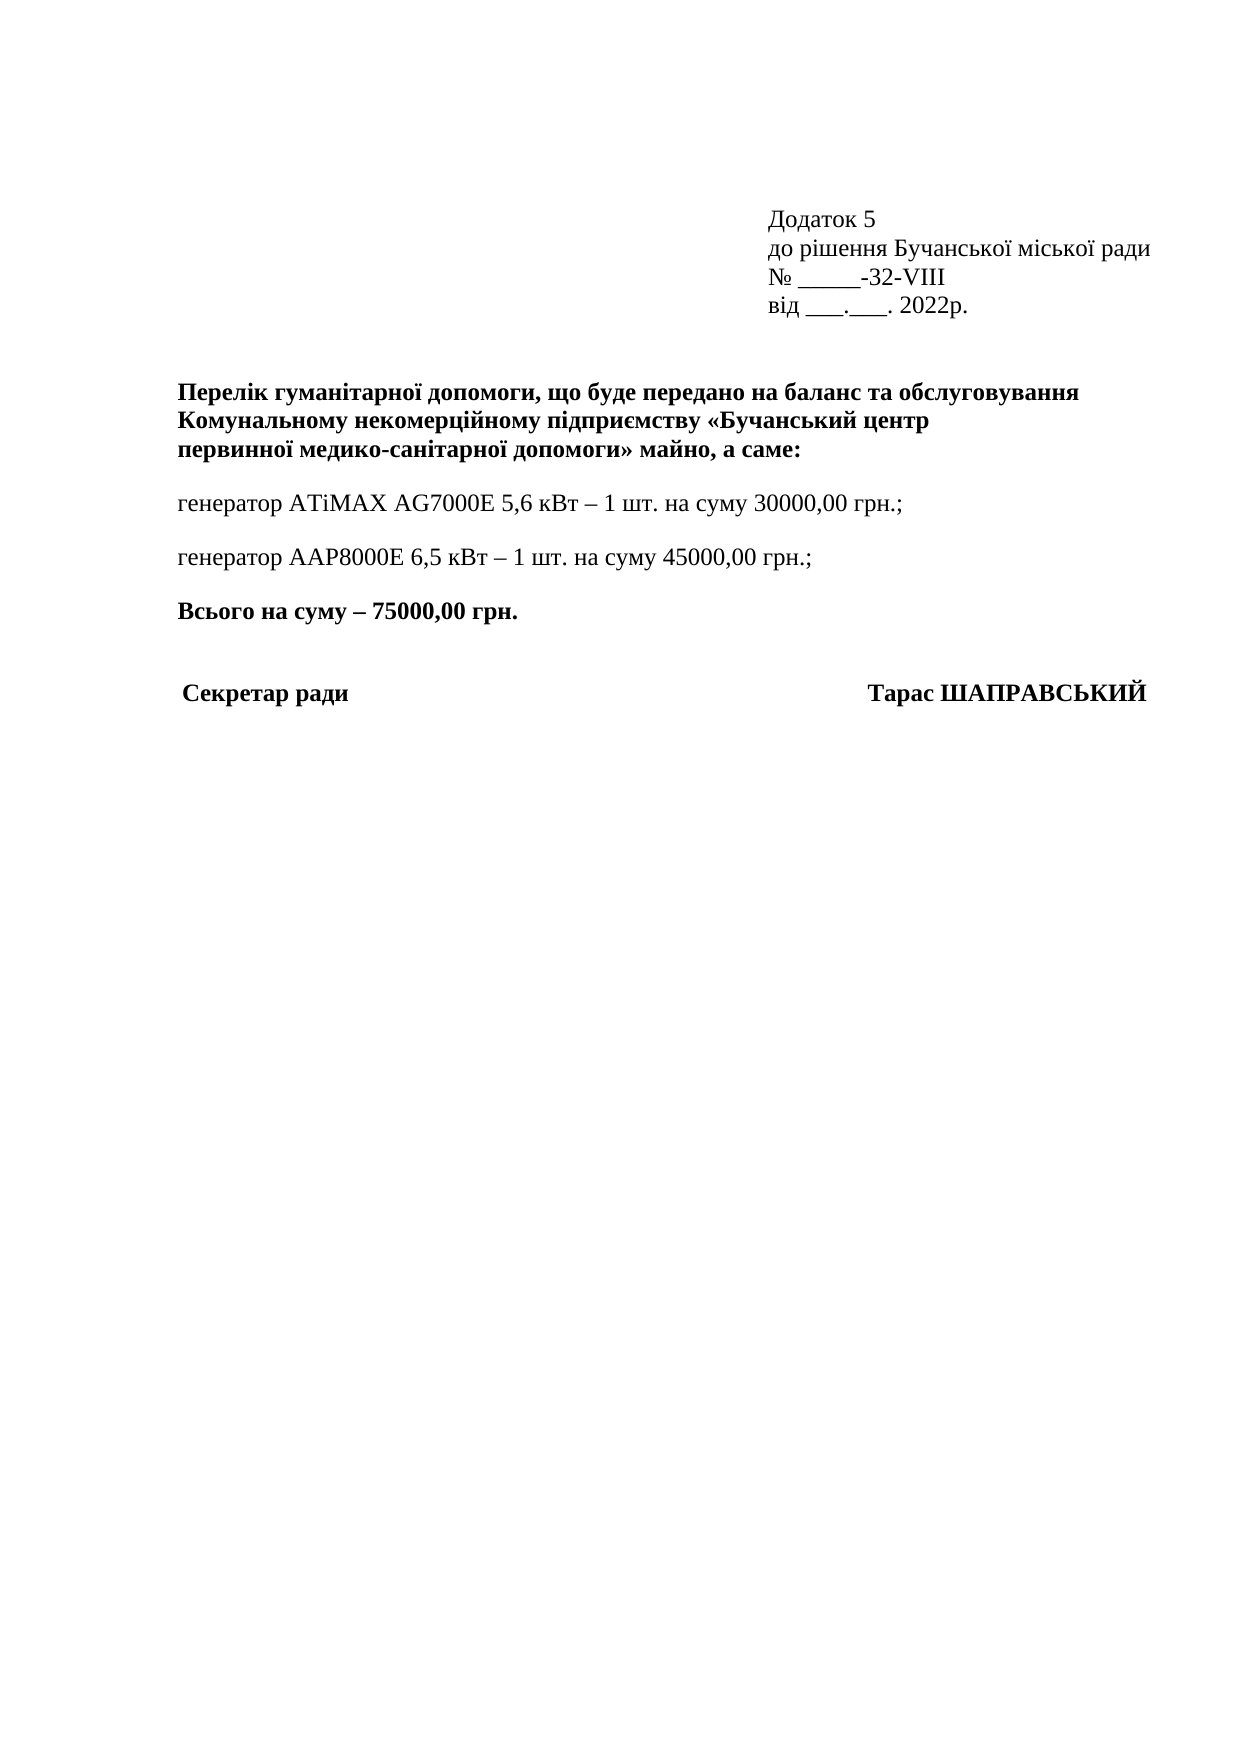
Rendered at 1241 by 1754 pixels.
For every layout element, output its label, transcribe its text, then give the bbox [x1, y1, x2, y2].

text генератор ATiMAX AG7000E 5,6 кВт – 1 шт. на суму 30000,00 грн.; [177, 488, 1152, 517]
text до рішення Бучанської міської ради № _____-32-VІІІ [768, 233, 1152, 291]
text Секретар ради Тарас ШАПРАВСЬКИЙ [177, 678, 1152, 707]
text генератор AAP8000E 6,5 кВт – 1 шт. на суму 45000,00 грн.; [177, 542, 1152, 571]
text первинної медико-санітарної допомоги» майно, а саме: [177, 434, 1152, 463]
text Перелік гуманітарної допомоги, що буде передано на баланс та обслуговування Комунальному некомерційному підприємству «Бучанський центр [177, 377, 1152, 434]
text від ___.___. 2022р. [177, 291, 1152, 319]
text Додаток 5 [177, 204, 1152, 233]
text Всього на суму – 75000,00 грн. [177, 596, 1152, 625]
